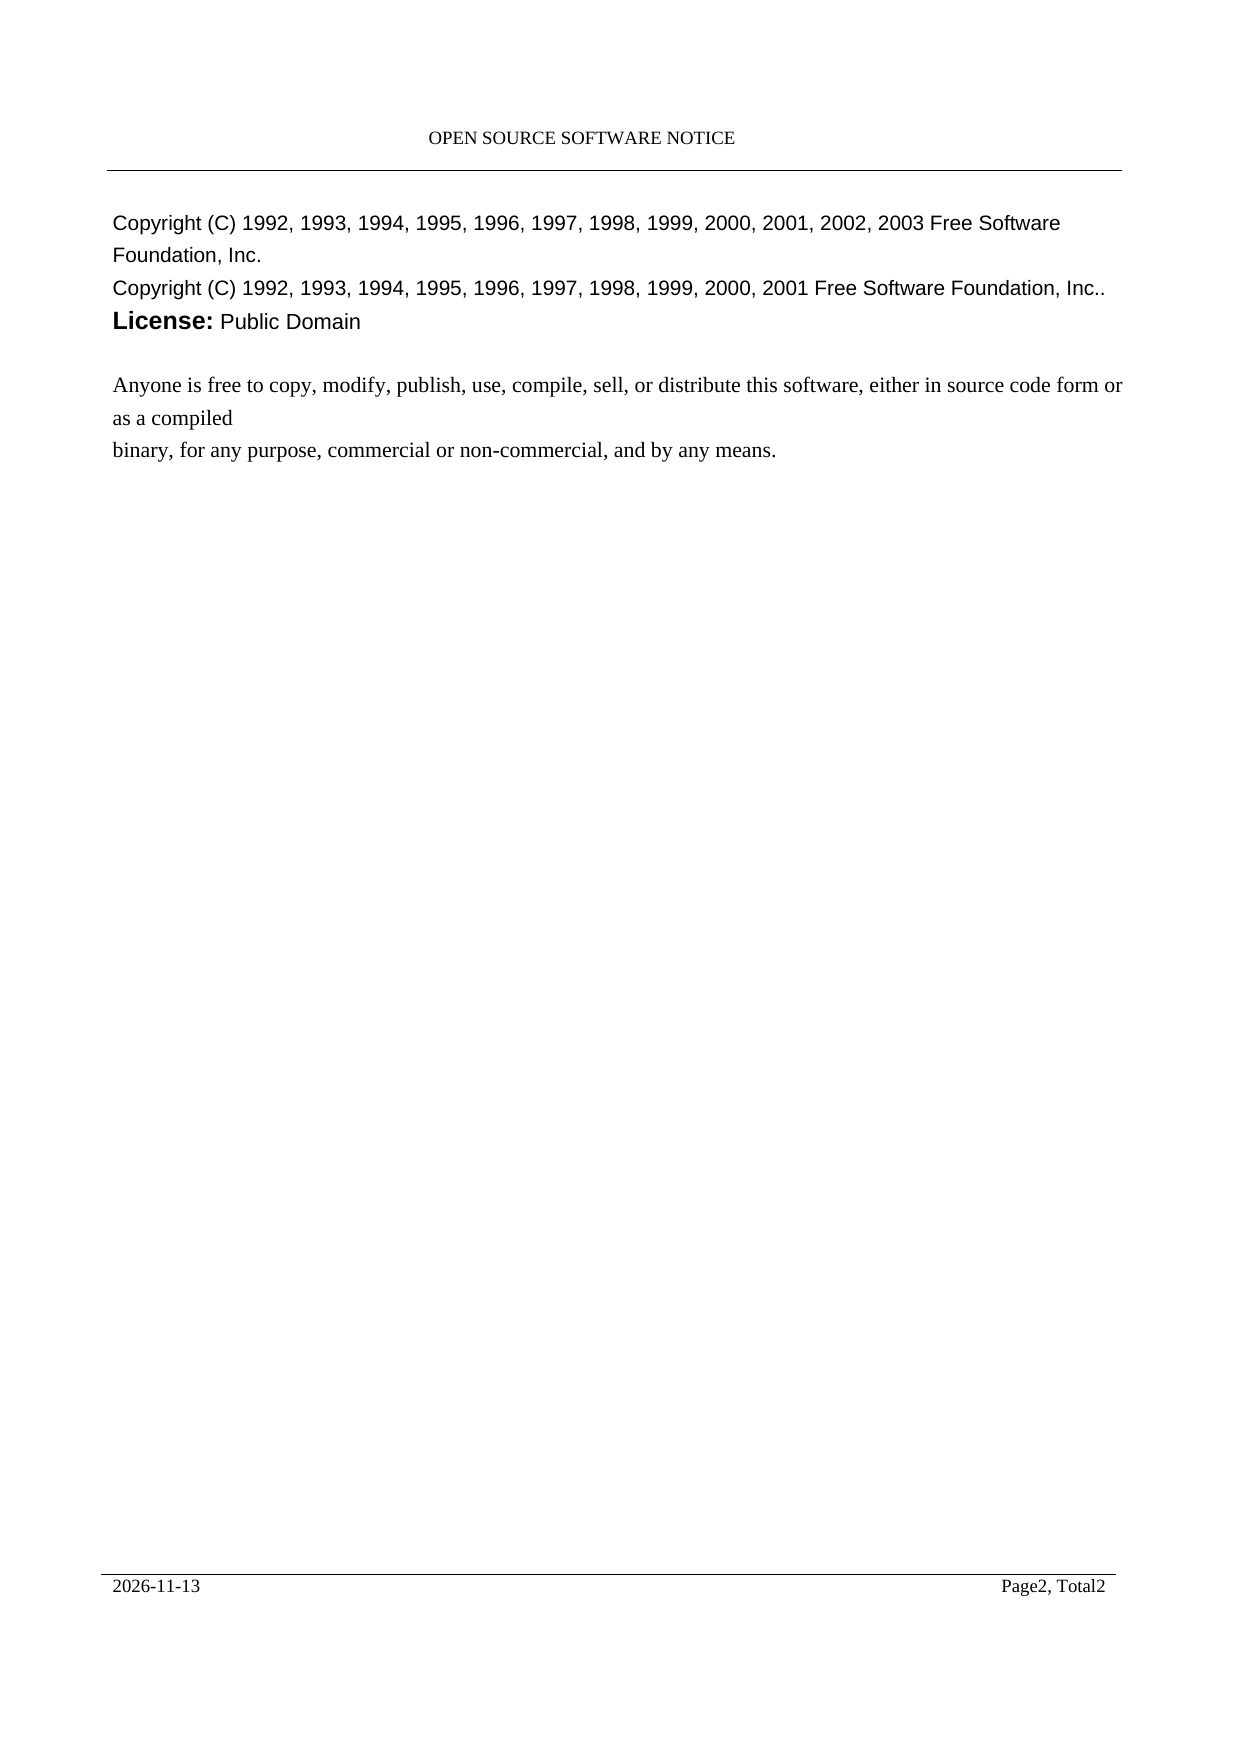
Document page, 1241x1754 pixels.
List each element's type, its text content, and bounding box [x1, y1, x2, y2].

text Copyright (C) 1992, 1993, 1994, 1995, 1996, 1997, 1998, 1999, 2000, 2001, 2002, 2003 Free Software Foundation, Inc. [112, 206, 1128, 271]
text License: Public Domain Anyone is free to copy, modify, publish, use, compile, sell, or distribute this software, either in source code form or as a compiled binary, for any purpose, commercial or non-commercial, and by any means. [112, 304, 1128, 466]
text Copyright (C) 1992, 1993, 1994, 1995, 1996, 1997, 1998, 1999, 2000, 2001 Free Software Foundation, Inc.. [112, 271, 1128, 304]
